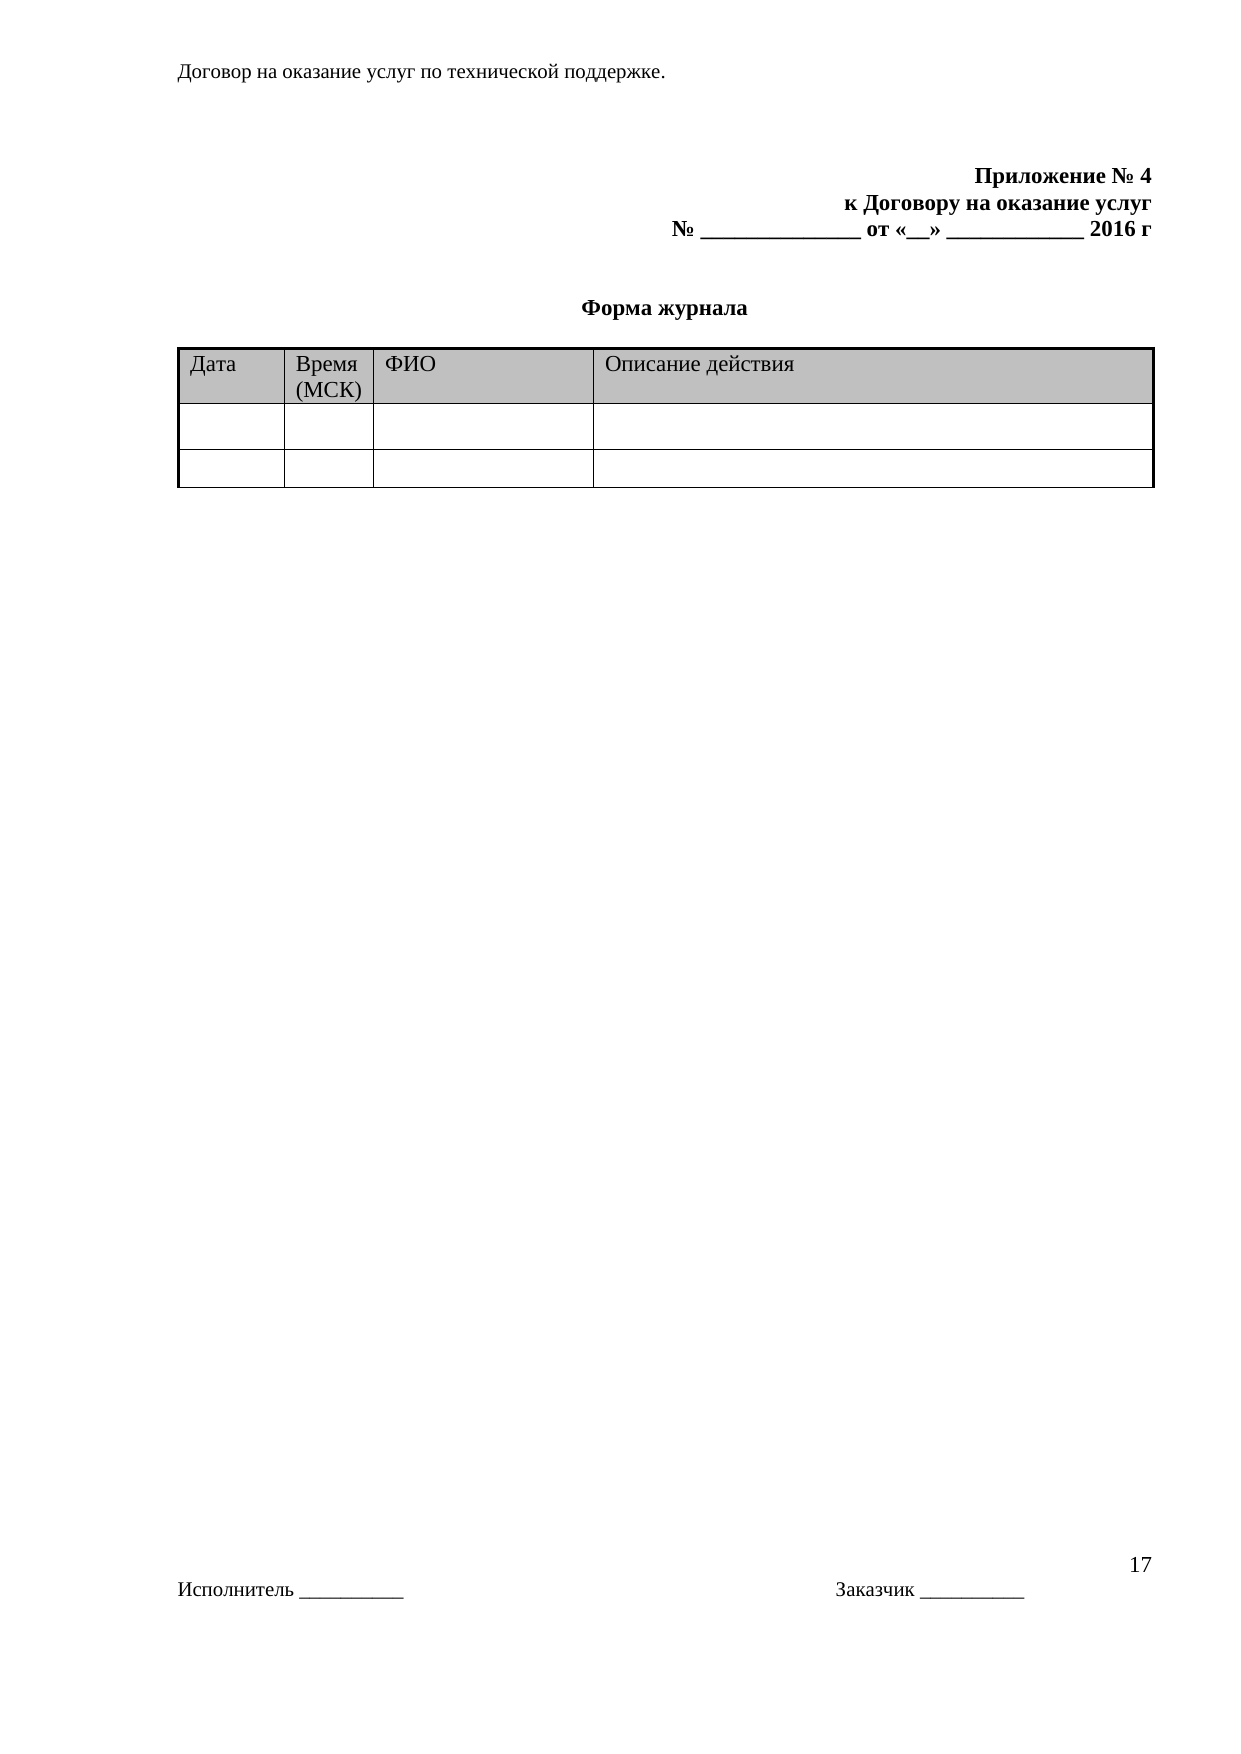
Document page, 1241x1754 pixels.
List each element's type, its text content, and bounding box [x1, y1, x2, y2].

table_cell [594, 450, 1152, 487]
table_cell [285, 404, 373, 449]
table_cell [374, 404, 593, 449]
table_header Время (МСК) [285, 350, 373, 403]
table_header Описание действия [594, 350, 1152, 403]
text № ______________ от «__» ____________ 2016 г [177, 215, 1152, 241]
table_cell [374, 450, 593, 487]
table_cell [285, 450, 373, 487]
table_cell [180, 404, 284, 449]
table_header ФИО [374, 350, 593, 403]
table_cell [594, 404, 1152, 449]
table_header Дата [180, 350, 284, 403]
text Приложение № 4 [177, 162, 1152, 189]
text к Договору на оказание услуг [177, 189, 1152, 215]
subtitle Форма журнала [177, 294, 1152, 320]
table_cell [180, 450, 284, 487]
